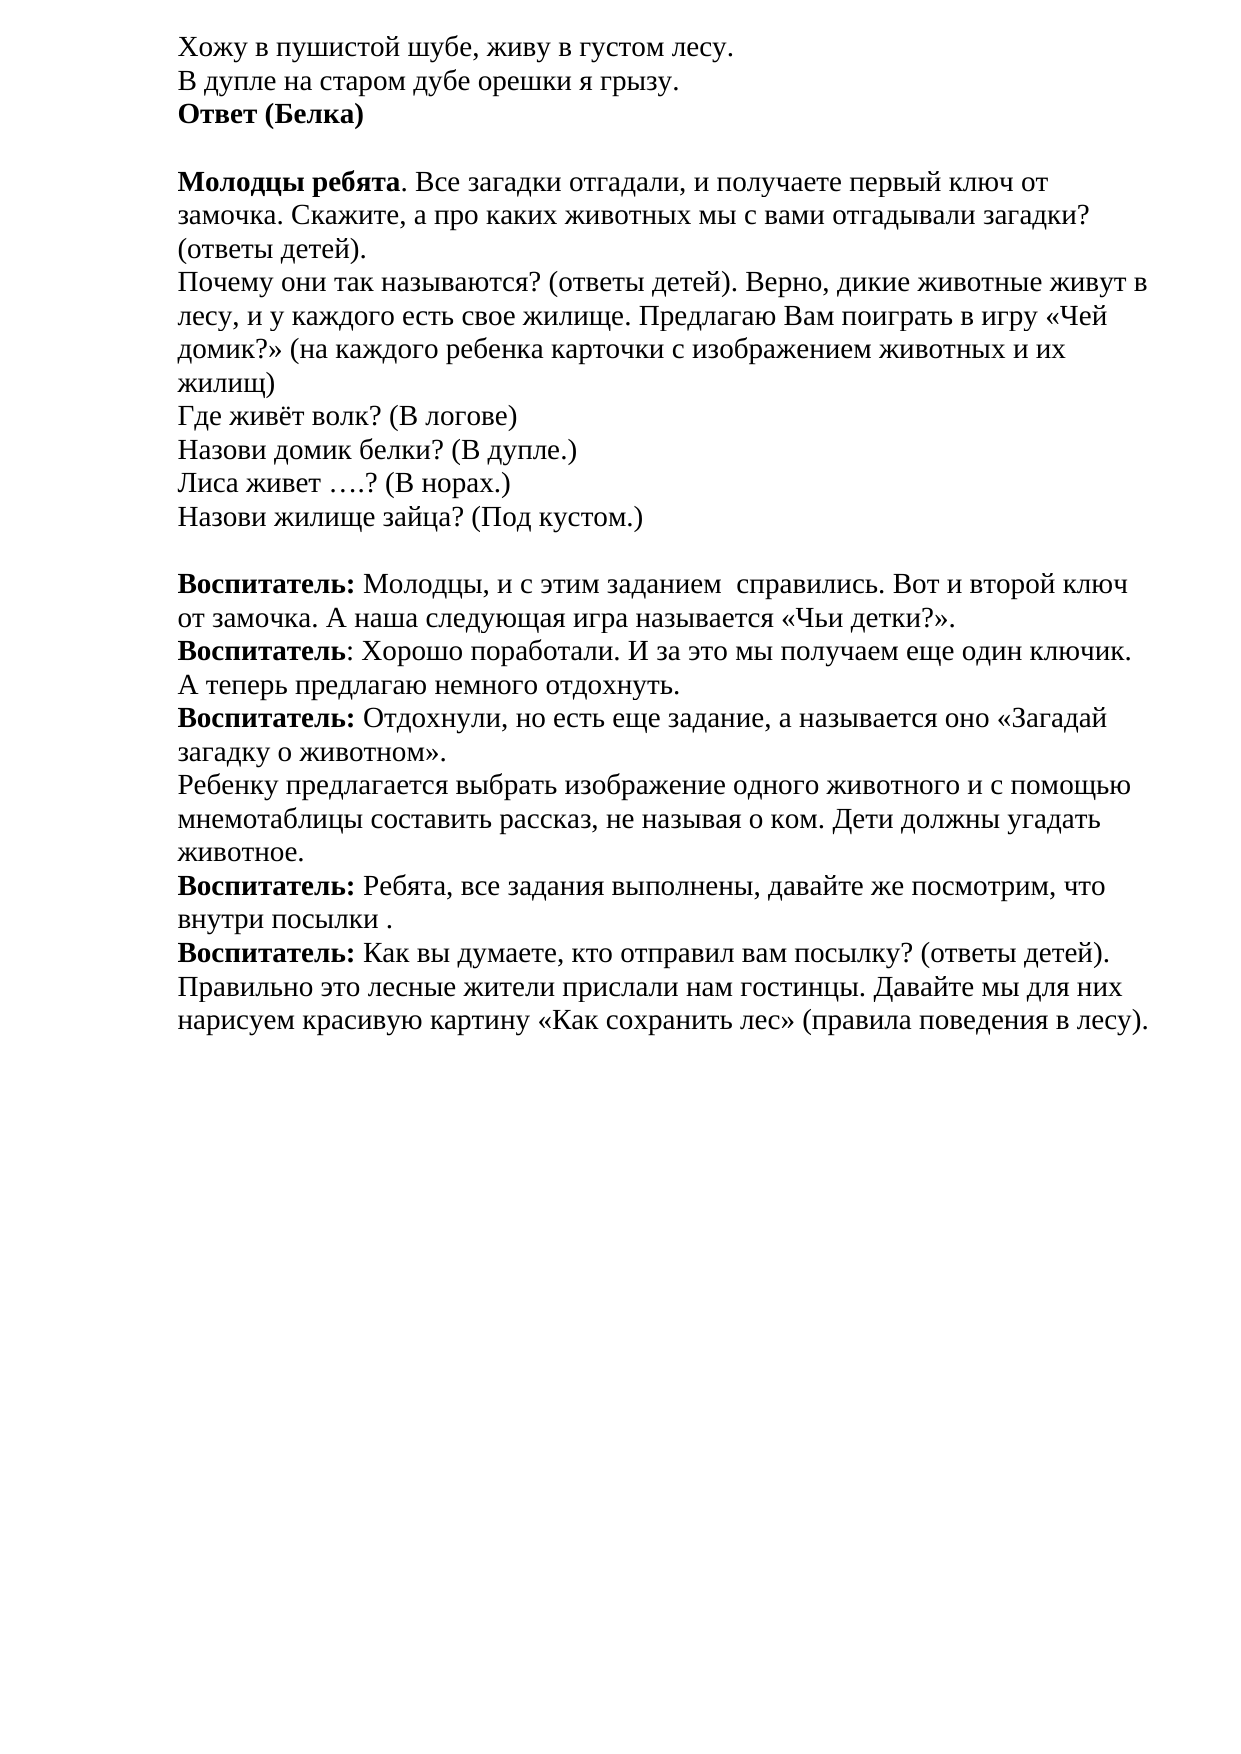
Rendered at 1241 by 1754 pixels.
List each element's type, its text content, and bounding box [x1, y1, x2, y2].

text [177, 29, 1152, 264]
text Почему они так называются? (ответы детей). Верно, дикие животные живут в лесу, и у каждого есть свое жилище. Предлагаю Вам поиграть в игру «Чей домик?» (на каждого ребенка карточки с изображением животных и их жилищ) Где живёт волк? (В логове) Назови домик белки? (В дупле.) Лиса живет ….? (В норах.) Назови жилище зайца? (Под кустом.) Воспитатель: Молодцы, и с этим заданием справились. Вот и второй ключ от замочка. А наша следующая игра называется «Чьи детки?». Воспитатель: Хорошо поработали. И за это мы получаем еще один ключик. А теперь предлагаю немного отдохнуть. Воспитатель: Отдохнули, но есть еще задание, а называется оно «Загадай загадку о животном». Ребенку предлагается выбрать изображение одного животного и с помощью мнемотаблицы составить рассказ, не называя о ком. Дети должны угадать животное. Воспитатель: Ребята, все задания выполнены, давайте же посмотрим, что внутри посылки . Воспитатель: Как вы думаете, кто отправил вам посылку? (ответы детей). Правильно это лесные жители прислали нам гостинцы. Давайте мы для них нарисуем красивую картину «Как сохранить лес» (правила поведения в лесу). [177, 264, 1152, 1036]
